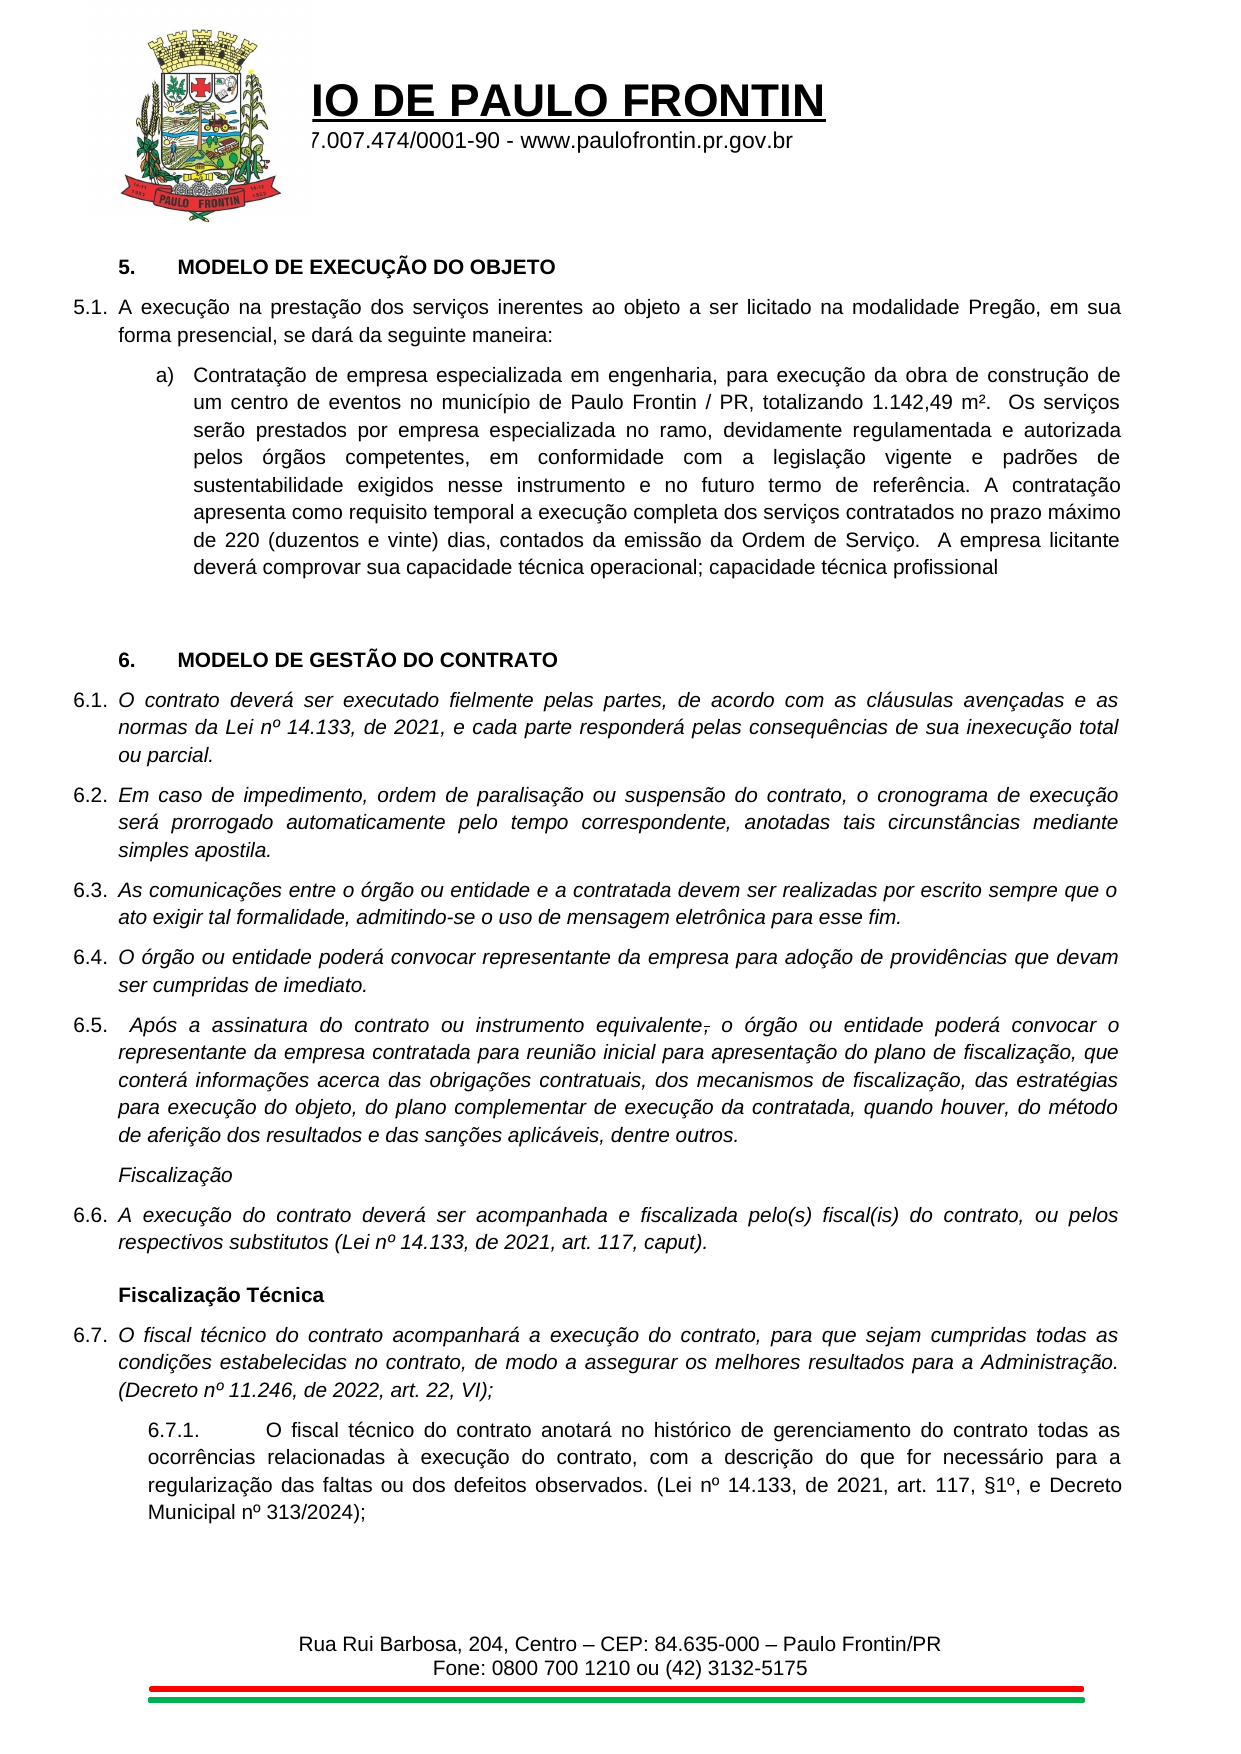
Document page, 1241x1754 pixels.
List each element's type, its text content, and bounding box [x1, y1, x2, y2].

text Após a assinatura do contrato ou instrumento equivalente, o órgão ou entidade poderá convocar o representante da empresa contratada para reunião inicial para apresentação do plano de fiscalização, que conterá informações acerca das obrigações contratuais, dos mecanismos de fiscalização, das estratégias para execução do objeto, do plano complementar de execução da contratada, quando houver, do método de aferição dos resultados e das sanções aplicáveis, dentre outros. [73, 1013, 1122, 1147]
text O contrato deverá ser executado fielmente pelas partes, de acordo com as cláusulas avençadas e as normas da Lei nº 14.133, de 2021, e cada parte responderá pelas consequências de sua inexecução total ou parcial. [73, 688, 1122, 767]
text As comunicações entre o órgão ou entidade e a contratada devem ser realizadas por escrito sempre que o ato exigir tal formalidade, admitindo-se o uso de mensagem eletrônica para esse fim. [73, 878, 1122, 929]
text MODELO DE GESTÃO DO CONTRATO [118, 648, 1122, 672]
text Fiscalização Técnica [118, 1283, 1122, 1307]
list Fiscalização [118, 1163, 1122, 1187]
text O órgão ou entidade poderá convocar representante da empresa para adoção de providências que devam ser cumpridas de imediato. [73, 945, 1122, 997]
text Em caso de impedimento, ordem de paralisação ou suspensão do contrato, o cronograma de execução será prorrogado automaticamente pelo tempo correspondente, anotadas tais circunstâncias mediante simples apostila. [73, 783, 1122, 862]
text MODELO DE EXECUÇÃO DO OBJETO [118, 255, 1122, 279]
text A execução na prestação dos serviços inerentes ao objeto a ser licitado na modalidade Pregão, em sua forma presencial, se dará da seguinte maneira: [73, 295, 1122, 347]
text O fiscal técnico do contrato acompanhará a execução do contrato, para que sejam cumpridas todas as condições estabelecidas no contrato, de modo a assegurar os melhores resultados para a Administração. (Decreto nº 11.246, de 2022, art. 22, VI); [73, 1323, 1122, 1402]
picture [84, 0, 313, 222]
list Contratação de empresa especializada em engenharia, para execução da obra de construção de um centro de eventos no município de Paulo Frontin / PR, totalizando 1.142,49 m². Os serviços serão prestados por empresa especializada no ramo, devidamente regulamentada e autorizada pelos órgãos competentes, em conformidade com a legislação vigente e padrões de sustentabilidade exigidos nesse instrumento e no futuro termo de referência. A contratação apresenta como requisito temporal a execução completa dos serviços contratados no prazo máximo de 220 (duzentos e vinte) dias, contados da emissão da Ordem de Serviço. A empresa licitante deverá comprovar sua capacidade técnica operacional; capacidade técnica profissional [156, 363, 1122, 579]
text O fiscal técnico do contrato anotará no histórico de gerenciamento do contrato todas as ocorrências relacionadas à execução do contrato, com a descrição do que for necessário para a regularização das faltas ou dos defeitos observados. (Lei nº 14.133, de 2021, art. 117, §1º, e Decreto Municipal nº 313/2024); [148, 1418, 1122, 1524]
text A execução do contrato deverá ser acompanhada e fiscalizada pelo(s) fiscal(is) do contrato, ou pelos respectivos substitutos (Lei nº 14.133, de 2021, art. 117, caput). [73, 1203, 1122, 1254]
